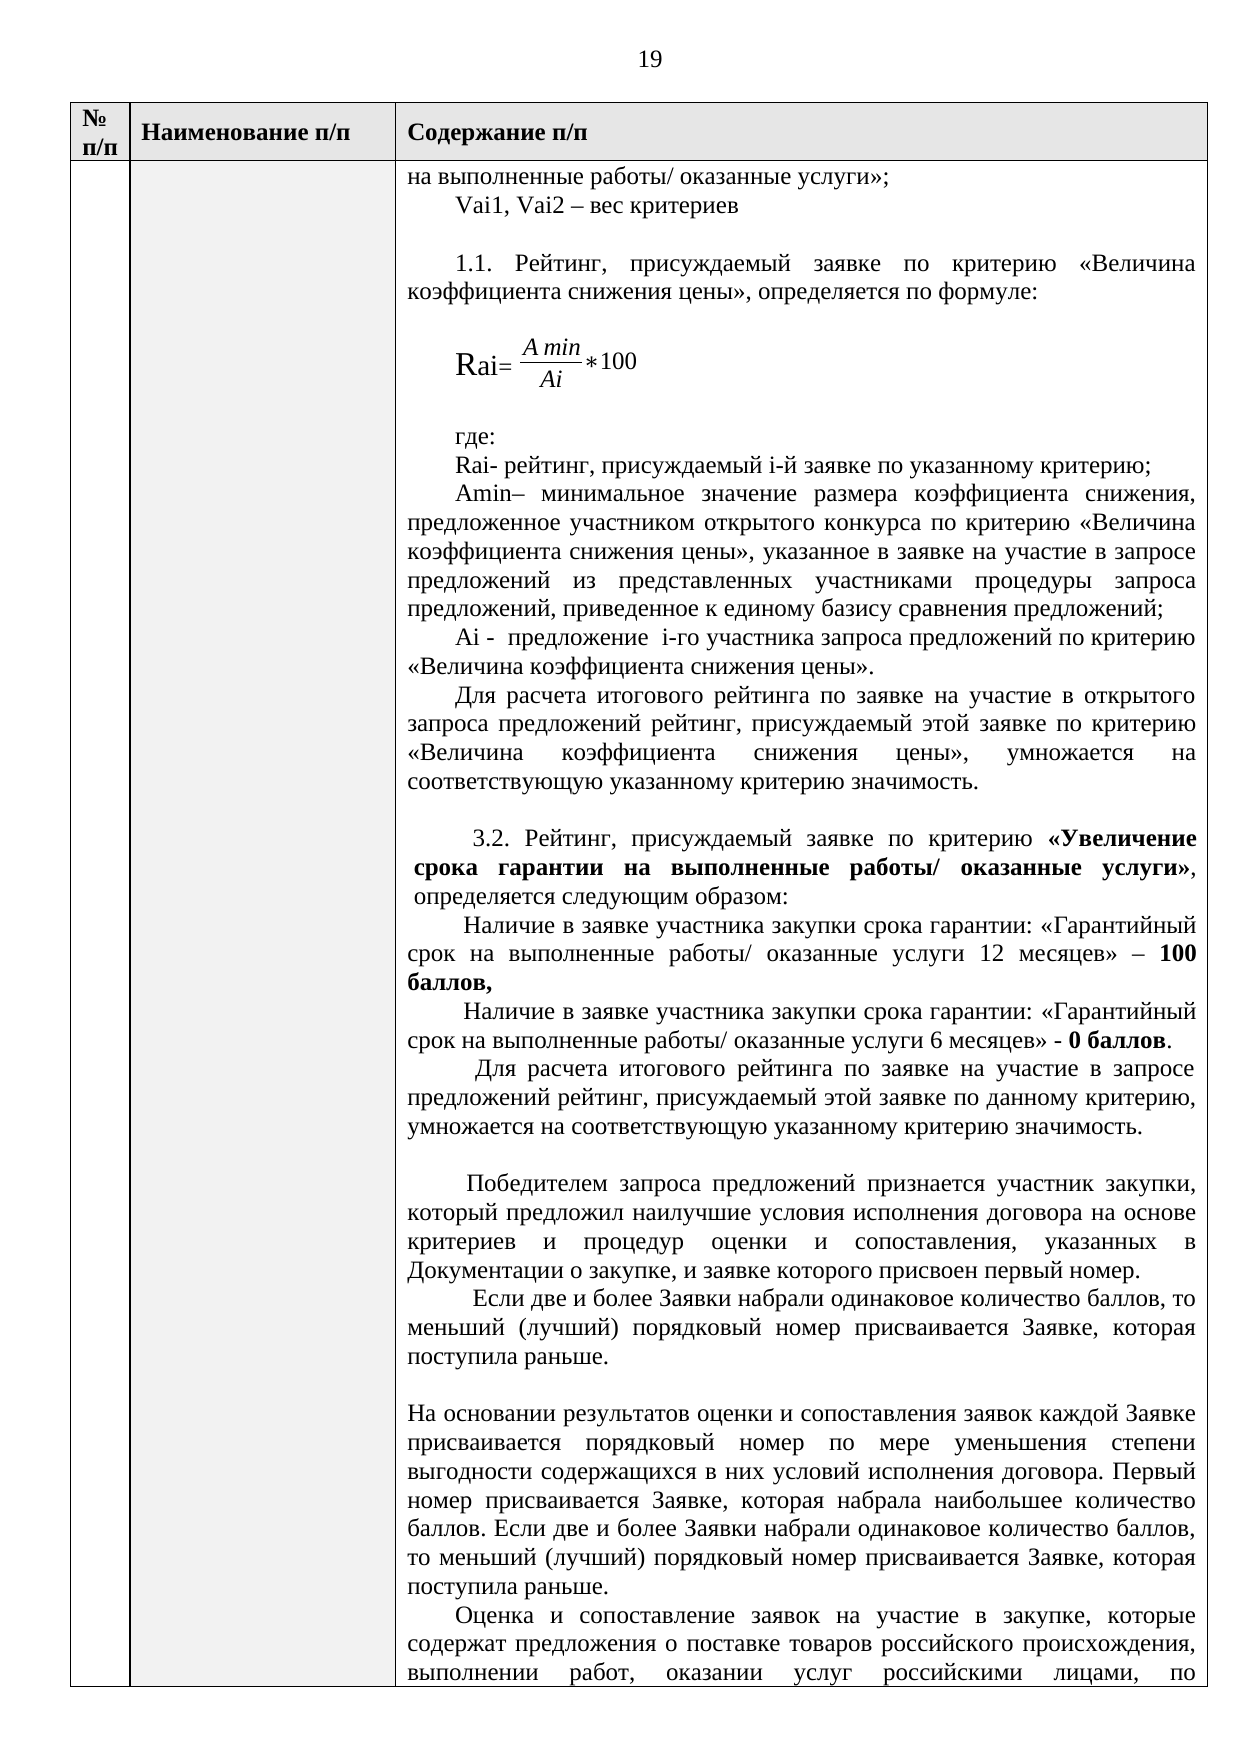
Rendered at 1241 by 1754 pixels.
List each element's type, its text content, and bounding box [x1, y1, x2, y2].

table_header Содержание п/п [396, 103, 1207, 160]
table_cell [131, 161, 395, 1686]
table_header № п/п [71, 103, 129, 160]
table_header Наименование п/п [131, 103, 395, 160]
table_cell [71, 161, 129, 1686]
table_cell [396, 161, 1207, 1686]
